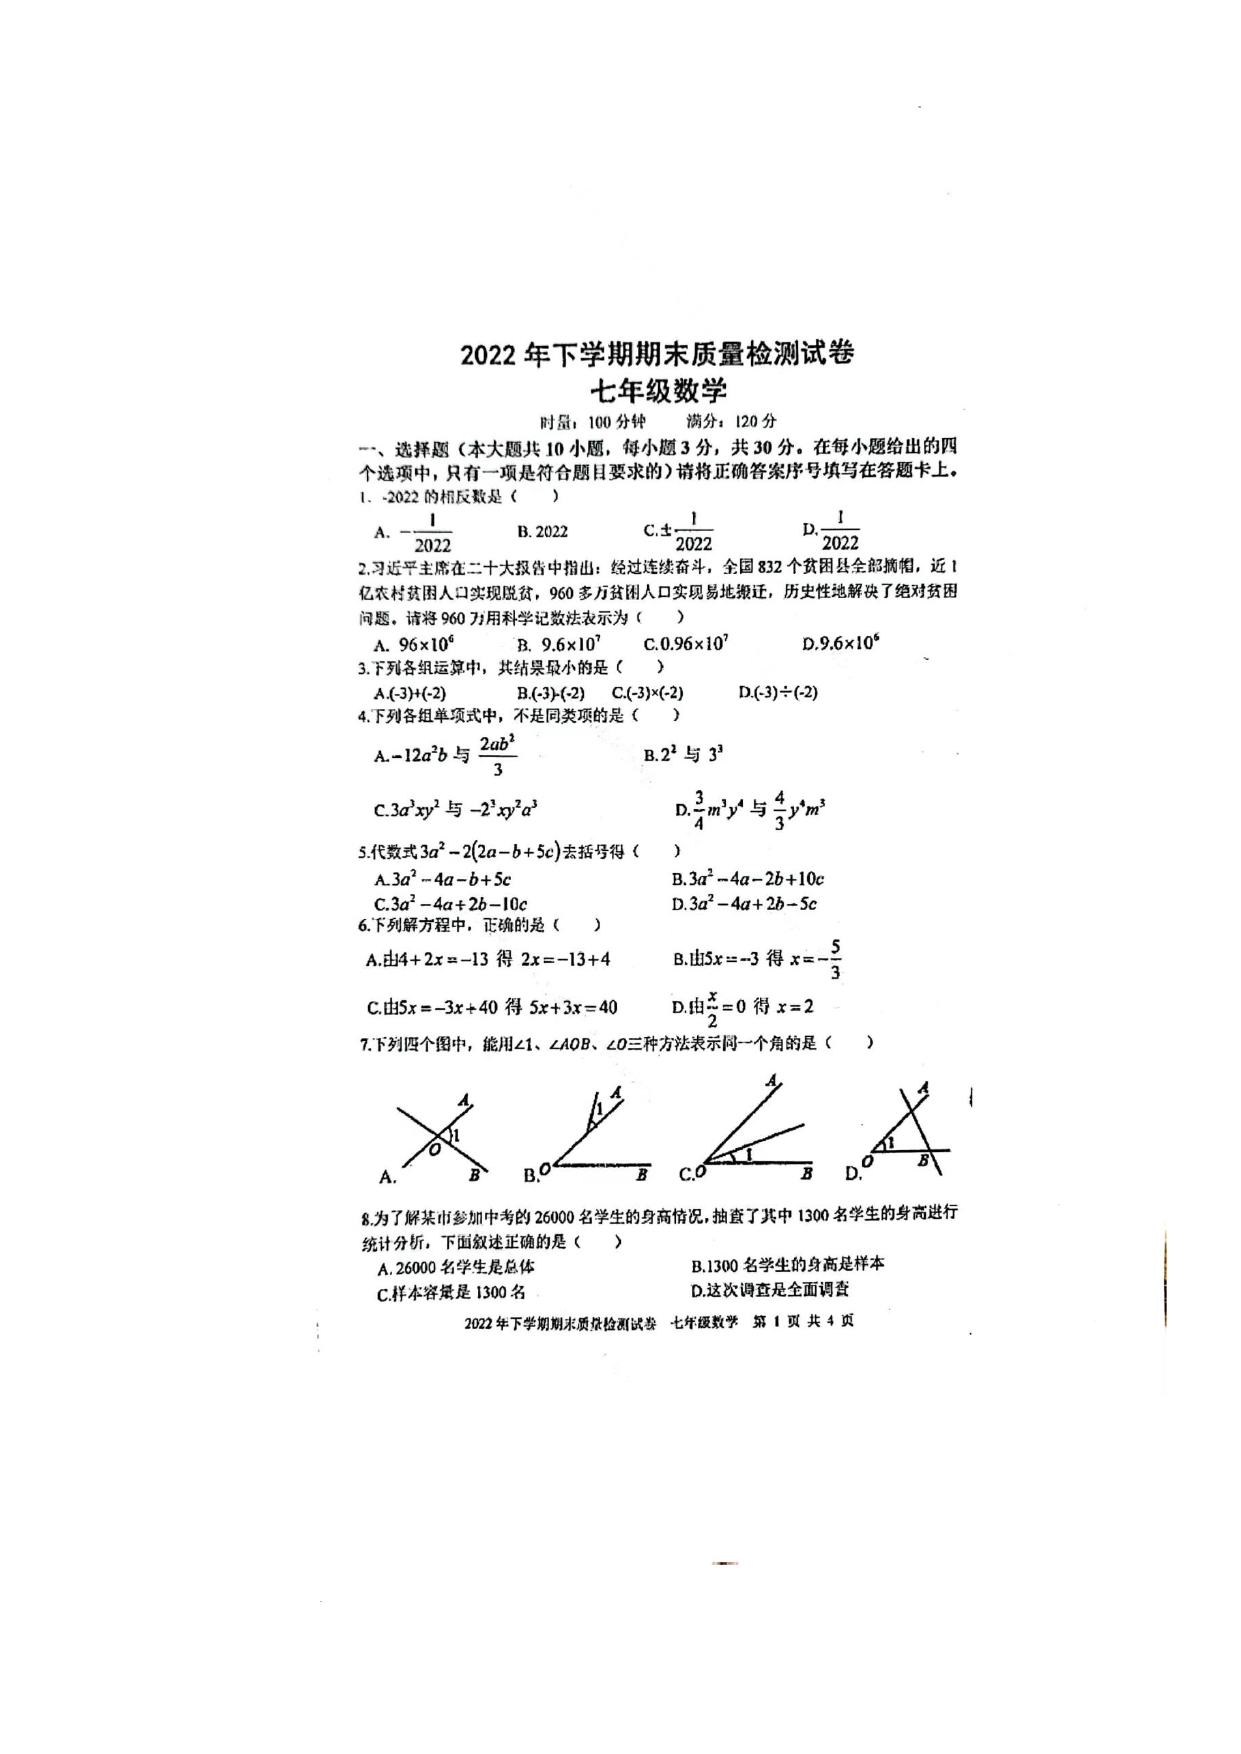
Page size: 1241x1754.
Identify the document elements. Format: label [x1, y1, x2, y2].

picture [187, 162, 1167, 1565]
